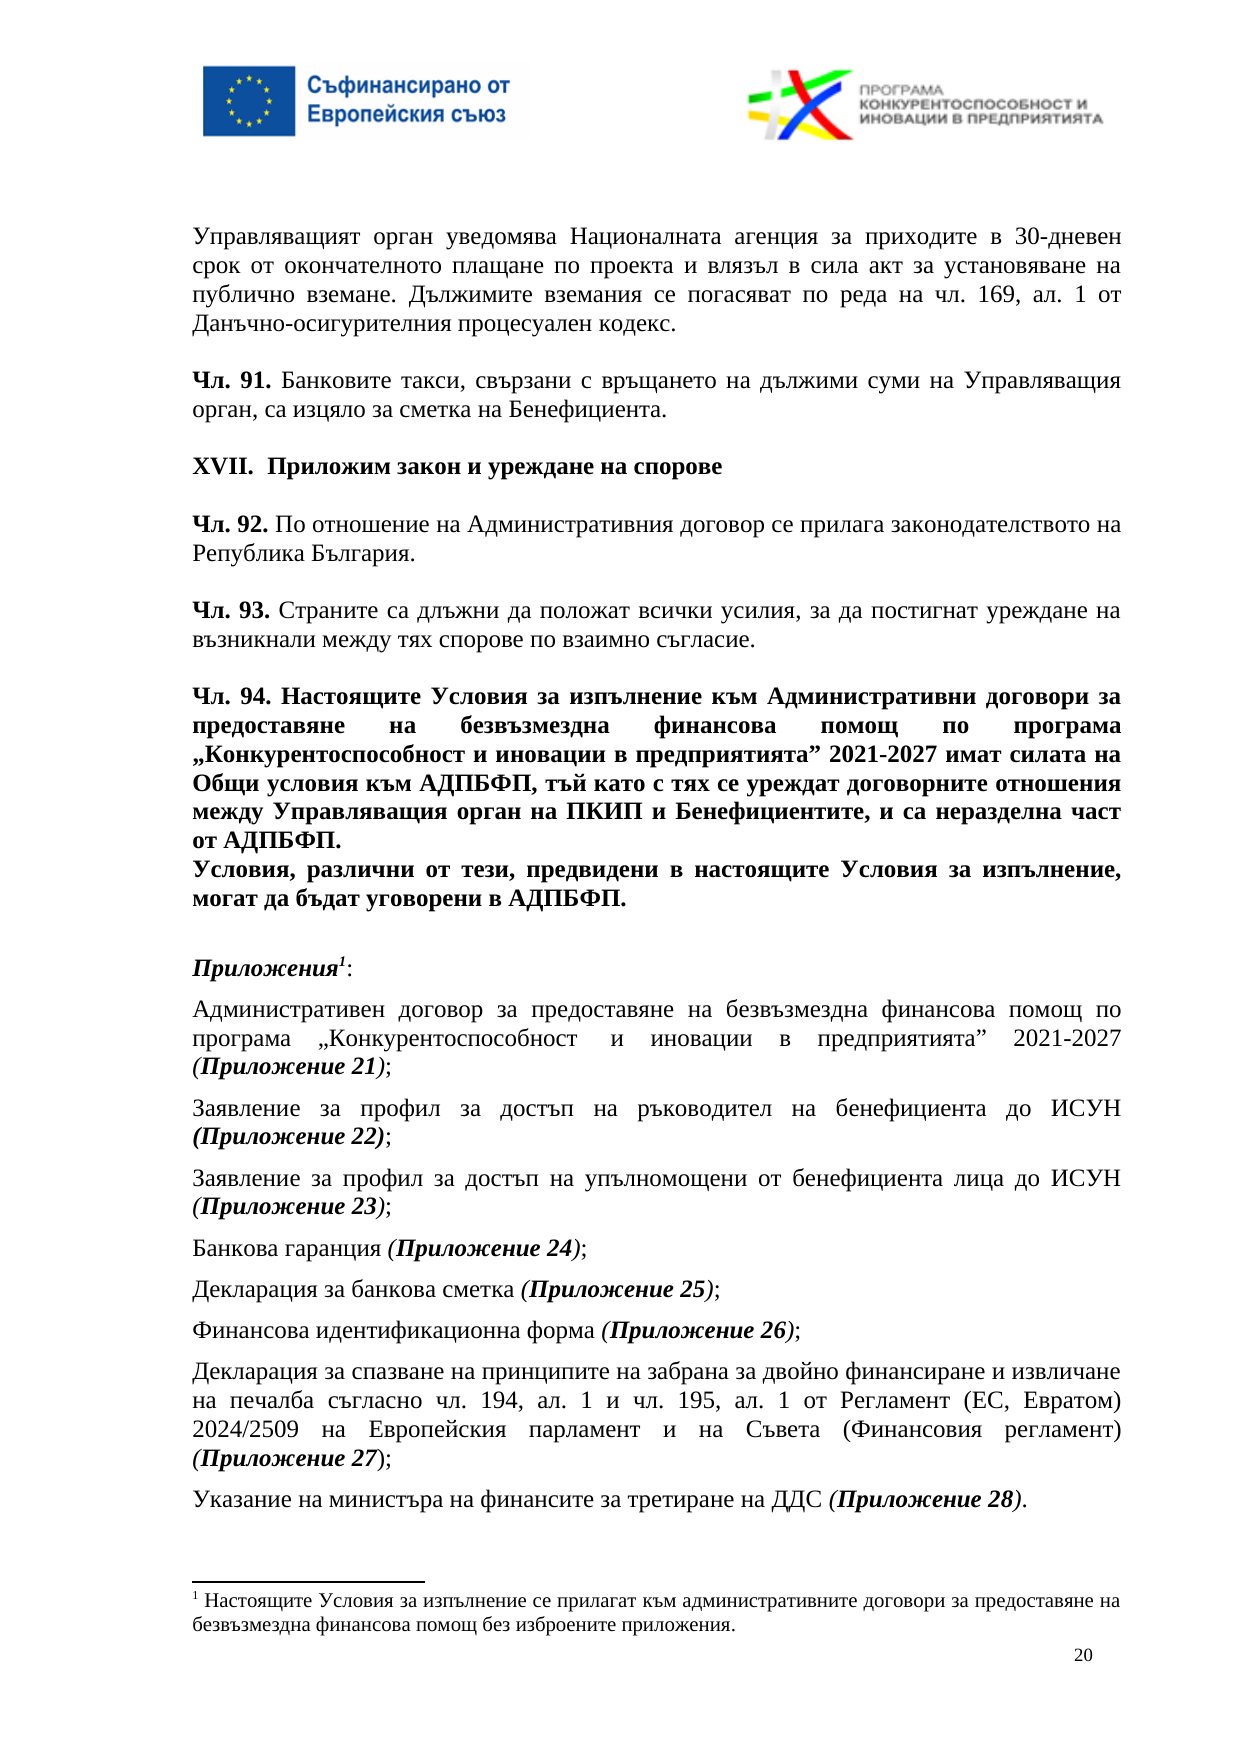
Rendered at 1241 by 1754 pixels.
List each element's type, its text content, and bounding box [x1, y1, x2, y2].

text Декларация за банкова сметка (Приложение 25); [192, 1274, 1122, 1303]
text Административен договор за предоставяне на безвъзмездна финансова помощ по програма „Конкурентоспособност и иновации в предприятията” 2021-2027 (Приложение 21); [192, 994, 1122, 1080]
list Чл. 92. По отношение на Административния договор се прилага законодателството на Република България. [192, 509, 1122, 566]
text Заявление за профил за достъп на ръководител на бенефициента до ИСУН (Приложение 22); [192, 1093, 1122, 1150]
text Декларация за спазване на принципите на забрана за двойно финансиране и извличане на печалба съгласно чл. 194, ал. 1 и чл. 195, ал. 1 от Регламент (ЕС, Евратом) 2024/2509 на Европейския парламент и на Съвета (Финансовия регламент) (Приложение 27); [192, 1356, 1122, 1471]
list Чл. 93. Страните са длъжни да положат всички усилия, за да постигнат уреждане на възникнали между тях спорове по взаимно съгласие. [192, 595, 1122, 653]
text Заявление за профил за достъп на упълномощени от бенефициента лица до ИСУН (Приложение 23); [192, 1163, 1122, 1220]
text Приложения: [192, 953, 1122, 981]
text Банкова гаранция (Приложение 24); [192, 1233, 1122, 1261]
text Условия, различни от тези, предвидени в настоящите Условия за изпълнение, могат да бъдат уговорени в АДПБФП. [192, 854, 1122, 911]
picture [746, 62, 1107, 149]
picture [199, 62, 530, 141]
list Чл. 91. Банковите такси, свързани с връщането на дължими суми на Управляващия орган, са изцяло за сметка на Бенефициента. [192, 365, 1122, 423]
text Указание на министъра на финансите за третиране на ДДС (Приложение 28). [192, 1484, 1122, 1513]
list Приложим закон и уреждане на спорове [254, 451, 1122, 480]
list Чл. 94. Настоящите Условия за изпълнение към Административни договори за предоставяне на безвъзмездна финансова помощ по програма „Конкурентоспособност и иновации в предприятията” 2021-2027 имат силата на Общи условия към АДПБФП, тъй като с тях се уреждат договорните отношения между Управляващия орган на ПКИП и Бенефициентите, и са неразделна част от АДПБФП. [192, 681, 1122, 854]
text Финансова идентификационна форма (Приложение 26); [192, 1315, 1122, 1344]
